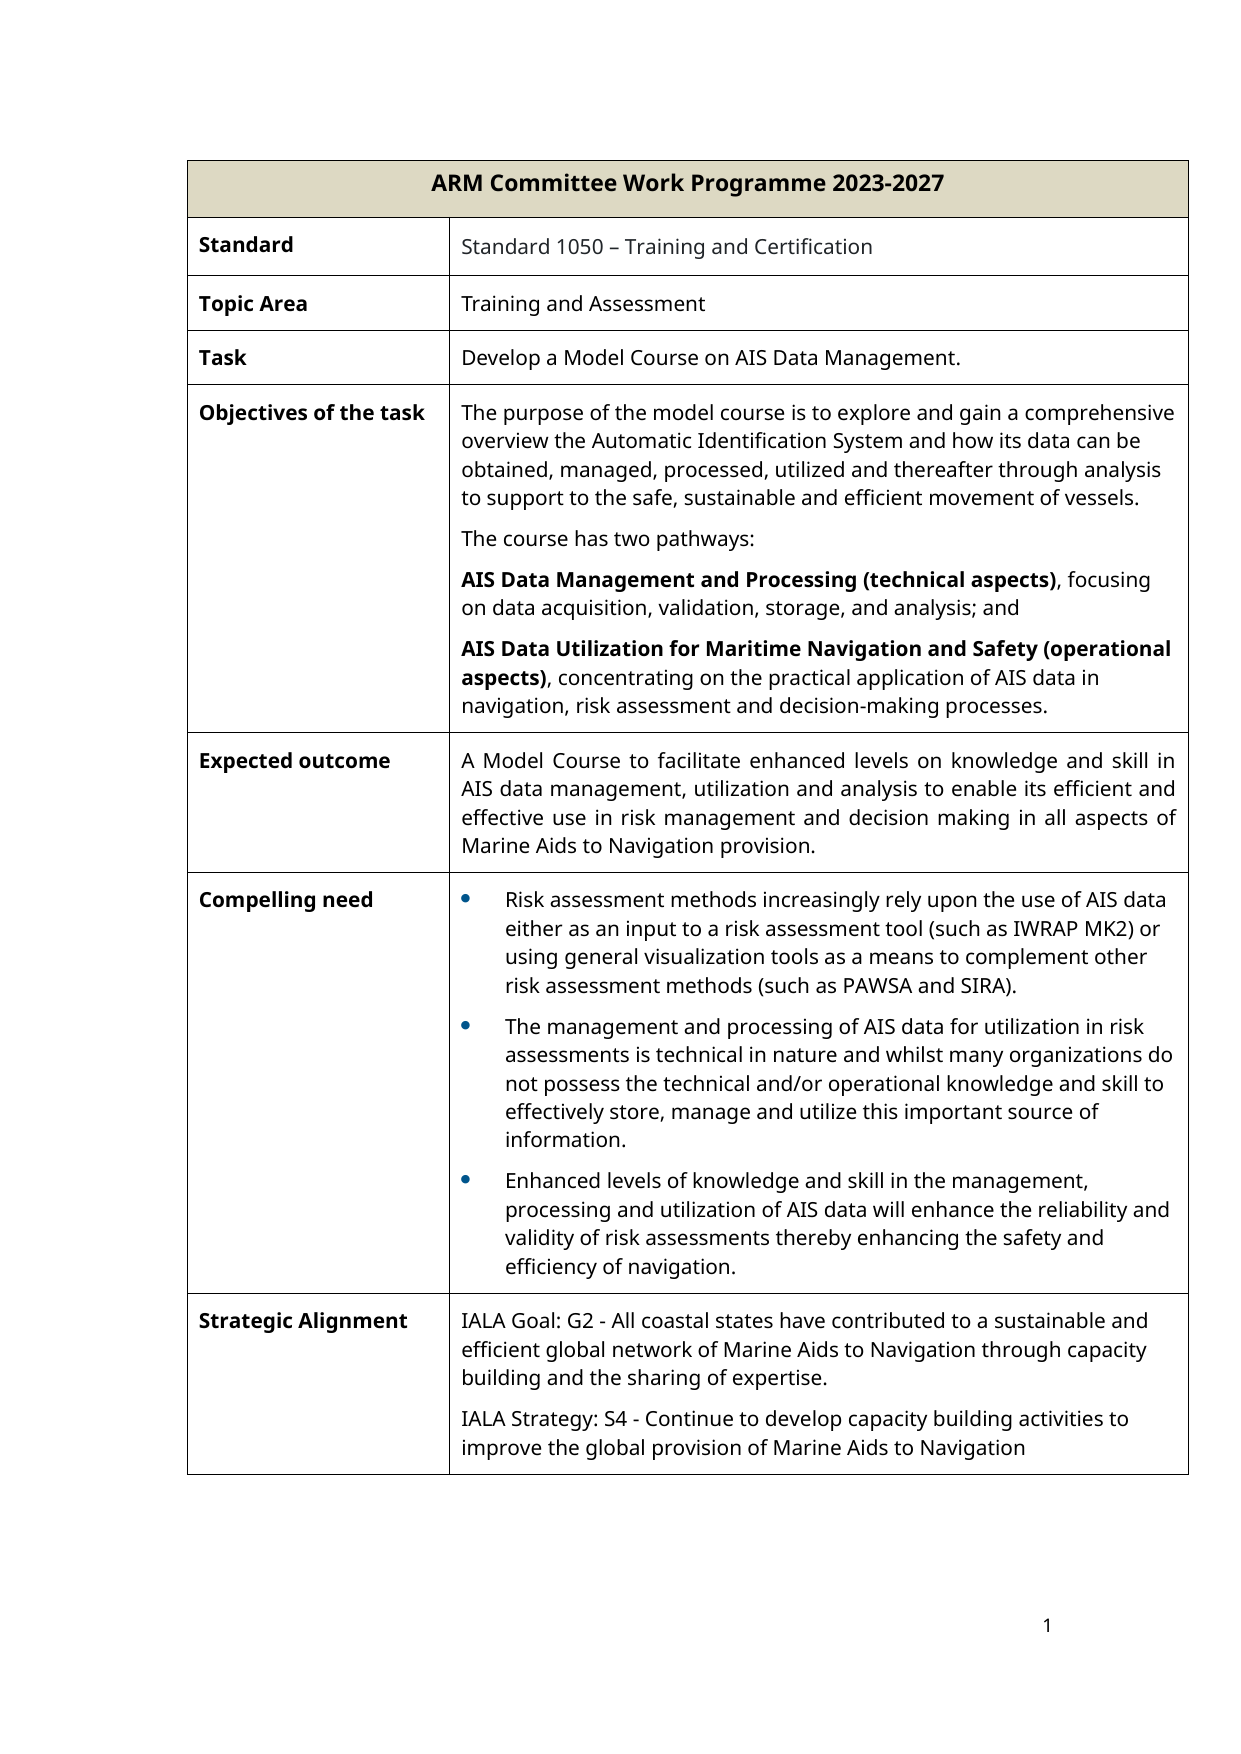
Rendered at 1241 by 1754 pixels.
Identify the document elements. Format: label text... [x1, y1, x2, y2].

table_cell A Model Course to facilitate enhanced levels on knowledge and skill in AIS data management, utilization and analysis to enable its efficient and effective use in risk management and decision making in all aspects of Marine Aids to Navigation provision. [450, 733, 1188, 872]
table_cell Standard 1050 – Training and Certification [450, 218, 1188, 275]
table_cell Strategic Alignment [188, 1294, 449, 1473]
table_cell Training and Assessment [450, 276, 1188, 330]
table_cell Standard [188, 218, 449, 275]
table_cell Objectives of the task [188, 385, 449, 732]
table_cell Topic Area [188, 276, 449, 330]
table_cell Task [188, 331, 449, 384]
table_cell The purpose of the model course is to explore and gain a comprehensive overview the Automatic Identification System and how its data can be obtained, managed, processed, utilized and thereafter through analysis to support to the safe, sustainable and efficient movement of vessels. The course has two pathways: AIS Data Management and Processing (technical aspects), focusing on data acquisition, validation, storage, and analysis; and AIS Data Utilization for Maritime Navigation and Safety (operational aspects), concentrating on the practical application of AIS data in navigation, risk assessment and decision-making processes. [450, 385, 1188, 732]
table_header ARM Committee Work Programme 2023-2027 [188, 161, 1188, 217]
table_cell Risk assessment methods increasingly rely upon the use of AIS data either as an input to a risk assessment tool (such as IWRAP MK2) or using general visualization tools as a means to complement other risk assessment methods (such as PAWSA and SIRA). The management and processing of AIS data for utilization in risk assessments is technical in nature and whilst many organizations do not possess the technical and/or operational knowledge and skill to effectively store, manage and utilize this important source of information. Enhanced levels of knowledge and skill in the management, processing and utilization of AIS data will enhance the reliability and validity of risk assessments thereby enhancing the safety and efficiency of navigation. [450, 873, 1188, 1293]
table_cell Develop a Model Course on AIS Data Management. [450, 331, 1188, 384]
table_cell IALA Goal: G2 - All coastal states have contributed to a sustainable and efficient global network of Marine Aids to Navigation through capacity building and the sharing of expertise. IALA Strategy: S4 - Continue to develop capacity building activities to improve the global provision of Marine Aids to Navigation [450, 1294, 1188, 1473]
table_cell Expected outcome [188, 733, 449, 872]
table_cell Compelling need [188, 873, 449, 1293]
